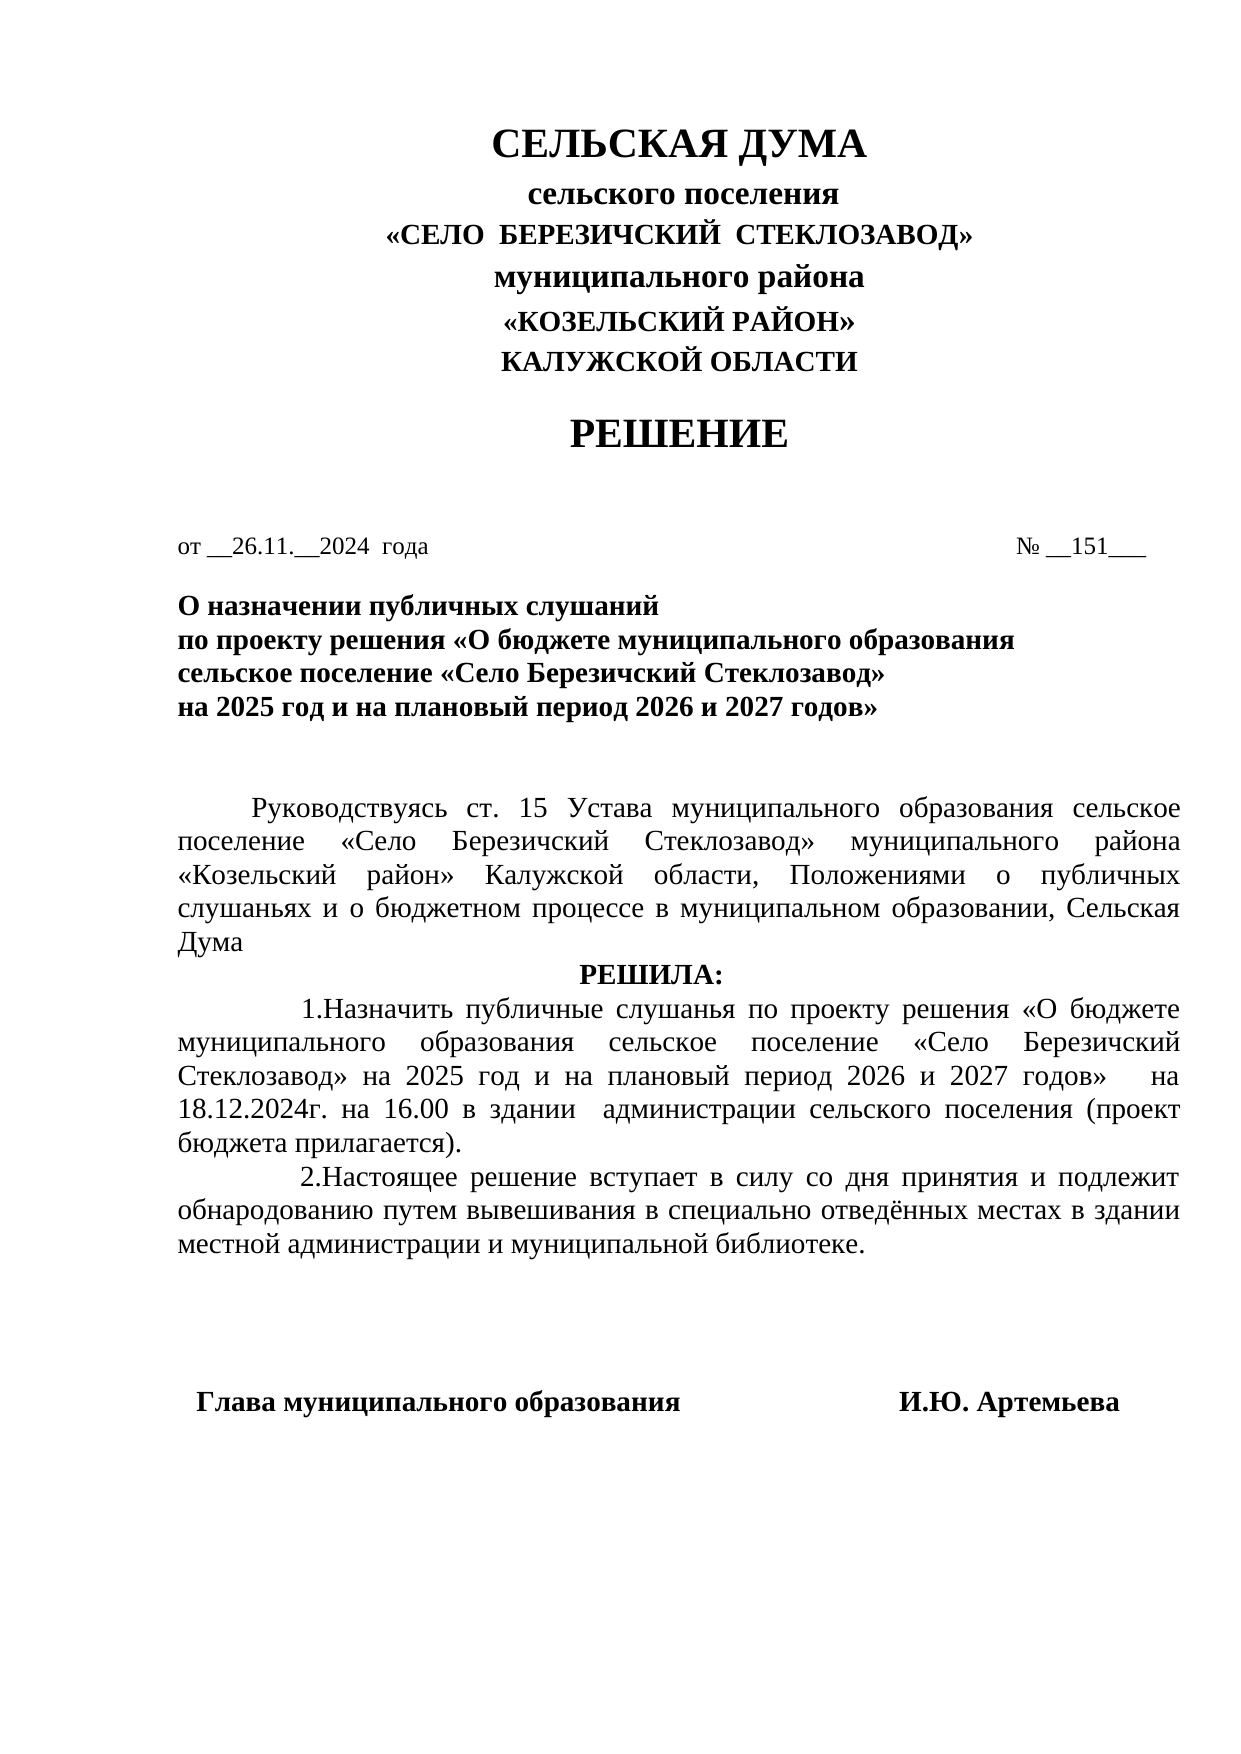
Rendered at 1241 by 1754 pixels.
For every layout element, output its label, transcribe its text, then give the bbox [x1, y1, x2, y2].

text РЕШЕНИЕ [177, 409, 1181, 457]
text «СЕЛО БЕРЕЗИЧСКИЙ СТЕКЛОЗАВОД» [177, 217, 1181, 251]
text О назначении публичных слушаний [177, 588, 1181, 622]
text муниципального района [177, 256, 1181, 294]
text сельского поселения [177, 173, 1181, 212]
text РЕШИЛА: [177, 957, 1181, 991]
text Руководствуясь ст. 15 Устава муниципального образования сельское поселение «Село Березичский Стеклозавод» муниципального района «Козельский район» Калужской области, Положениями о публичных слушаньях и о бюджетном процессе в муниципальном образовании, Сельская Дума [177, 790, 1181, 957]
text 2.Настоящее решение вступает в силу со дня принятия и подлежит обнародованию путем вывешивания в специально отведённых местах в здании местной администрации и муниципальной библиотеке. [177, 1159, 1181, 1259]
text на 2025 год и на плановый период 2026 и 2027 годов» [177, 689, 1181, 723]
text от __26.11.__2024 года № __151___ [177, 531, 1181, 560]
text Глава муниципального образования И.Ю. Артемьева [196, 1384, 1181, 1418]
text 1.Назначить публичные слушанья по проекту решения «О бюджете муниципального образования сельское поселение «Село Березичский Стеклозавод» на 2025 год и на плановый период 2026 и 2027 годов» на 18.12.2024г. на 16.00 в здании администрации сельского поселения (проект бюджета прилагается). [177, 991, 1181, 1159]
text сельское поселение «Село Березичский Стеклозавод» [177, 656, 1181, 689]
text КАЛУЖСКОЙ ОБЛАСТИ [177, 344, 1181, 377]
text по проекту решения «О бюджете муниципального образования [177, 622, 1181, 656]
text «КОЗЕЛЬСКИЙ РАЙОН» [177, 300, 1181, 338]
text СЕЛЬСКАЯ ДУМА [177, 118, 1181, 166]
